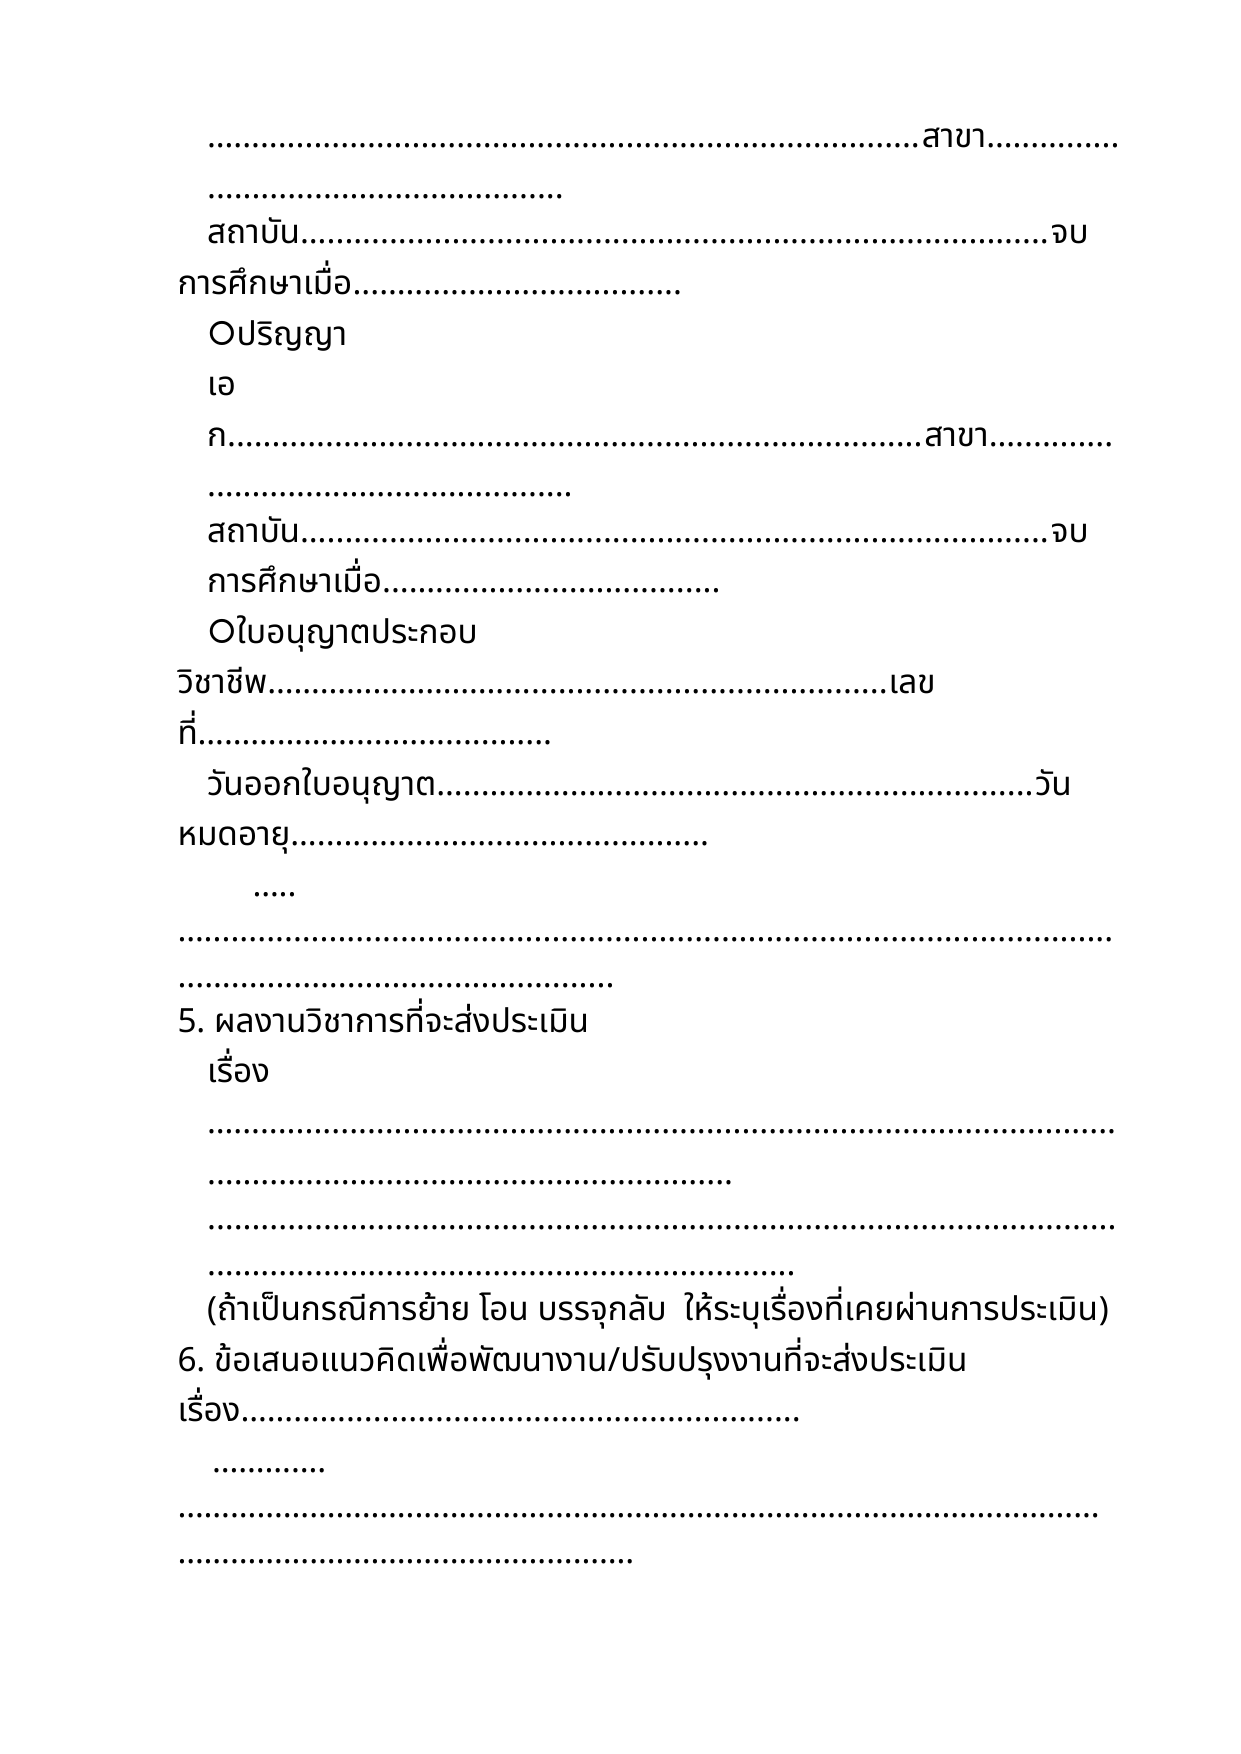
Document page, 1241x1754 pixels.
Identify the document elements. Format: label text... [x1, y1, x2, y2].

text 5. ผลงานวิชาการที่จะส่งประเมิน [177, 997, 1122, 1047]
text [207, 112, 1122, 208]
text ………….…………………………………………………………………………………………………………………………………………. [177, 1437, 1122, 1573]
text วันออกใบอนุญาต…................................................................วันหมดอายุ…............................................ [177, 759, 1122, 861]
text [177, 208, 1122, 309]
text (ถ้าเป็นกรณีการย้าย โอน บรรจุกลับ ให้ระบุเรื่องที่เคยผ่านการประเมิน) [207, 1285, 1122, 1335]
text ปริญญาเอก..............................................................................สาขา….................................................... [207, 309, 1122, 506]
text เรื่อง….............................................................................................................................................................. [207, 1047, 1122, 1194]
text สถาบัน….................................................................................จบการศึกษาเมื่อ....…............................... [207, 506, 1122, 608]
text …..…....................................................................................................................................................... [177, 861, 1122, 997]
text ใบอนุญาตประกอบวิชาชีพ…………………………........................................เลขที่………………...................... [177, 608, 1122, 759]
text 6. ข้อเสนอแนวคิดเพื่อพัฒนางาน/ปรับปรุงงานที่จะส่งประเมิน เรื่อง…………................................................... [177, 1335, 1122, 1437]
text ........................................................................................................................................................................ [207, 1194, 1122, 1285]
